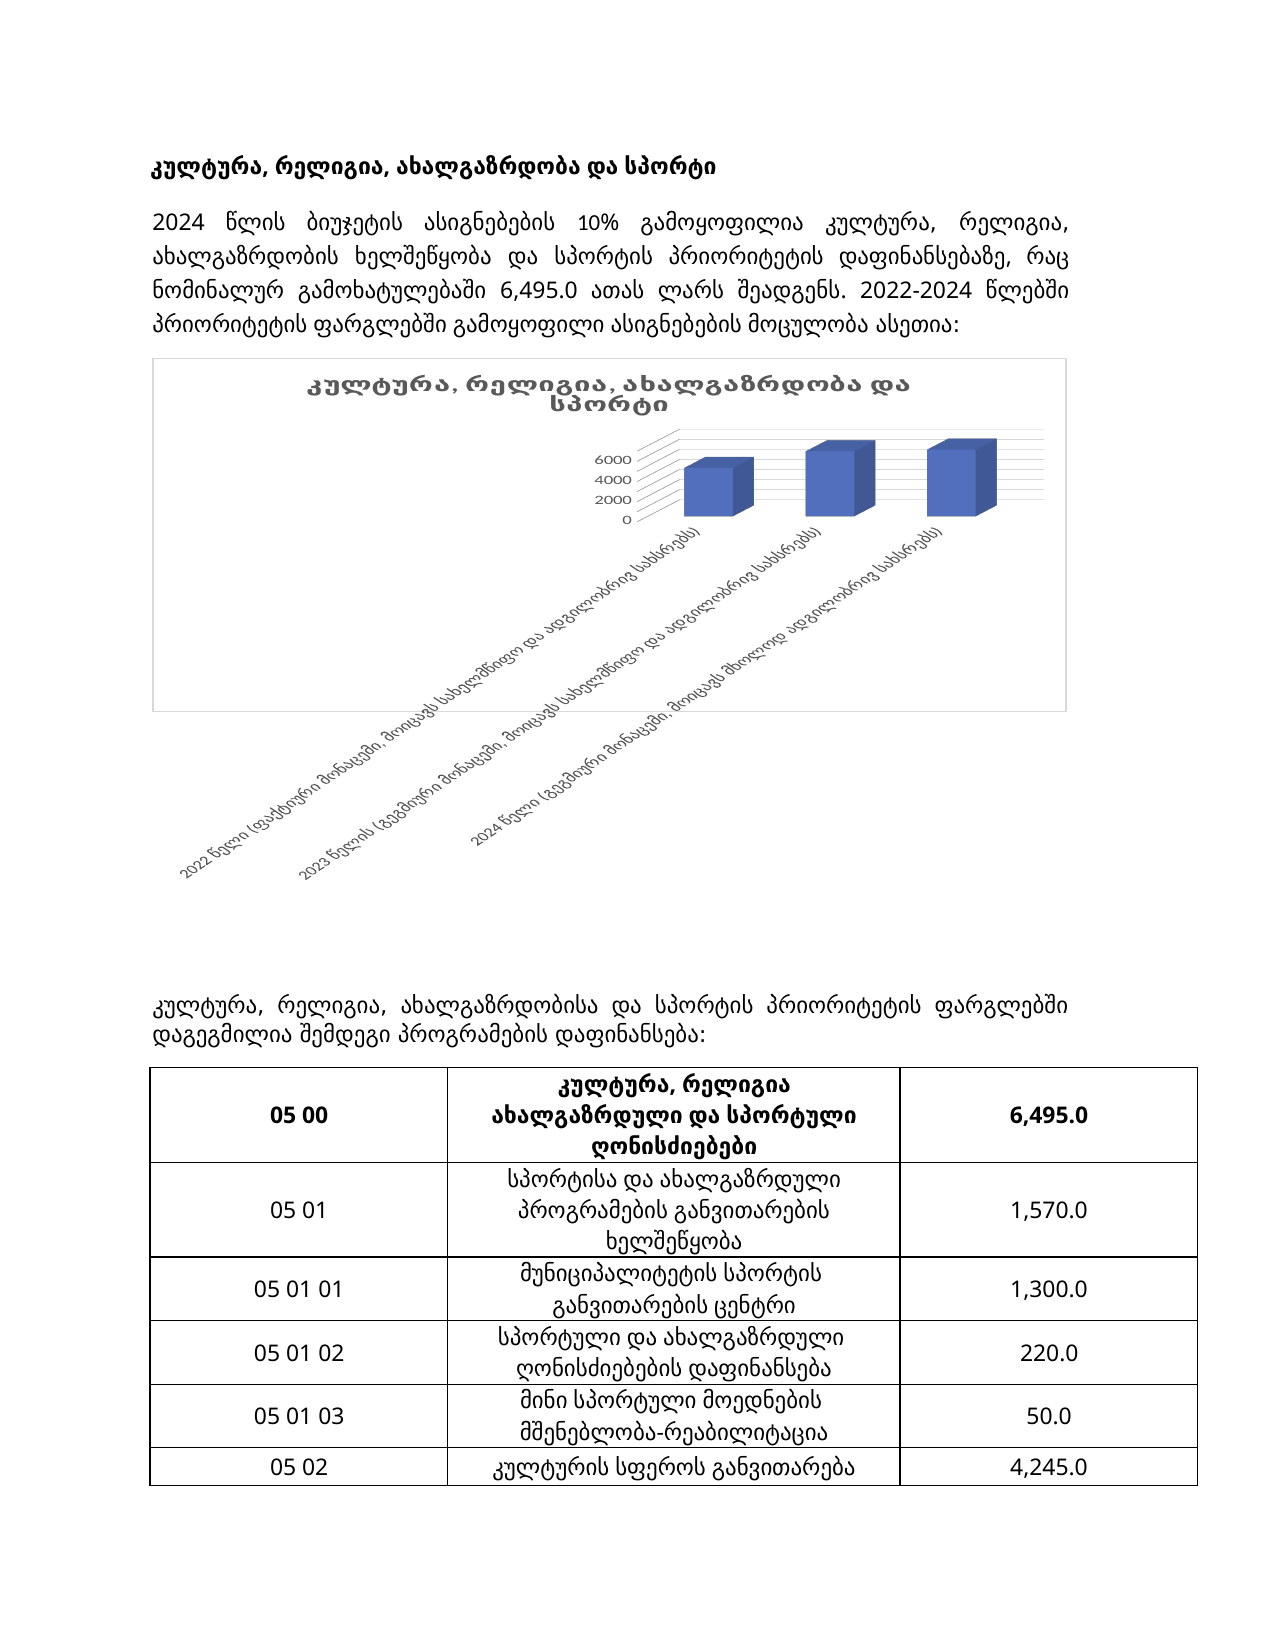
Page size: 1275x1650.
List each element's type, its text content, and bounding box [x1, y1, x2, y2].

table_cell სპორტული და ახალგაზრდული ღონისძიებების დაფინანსება [448, 1321, 899, 1383]
text 2024 წლის ბიუჯეტის ასიგნებების 10% გამოყოფილია კულტურა, რელიგია, ახალგაზრდობის ხელშეწყობა და სპორტის პრიორიტეტის დაფინანსებაზე, რაც ნომინალურ გამოხატულებაში 6,495.0 ათას ლარს შეადგენს. 2022-2024 წლებში პრიორიტეტის ფარგლებში გამოყოფილი ასიგნებების მოცულობა ასეთია: [152, 206, 1069, 339]
table_header 05 00 [151, 1068, 447, 1162]
table_cell 05 01 01 [151, 1258, 447, 1320]
table_cell 220.0 [901, 1321, 1197, 1383]
table_cell 05 01 02 [151, 1321, 447, 1383]
table_cell სპორტისა და ახალგაზრდული პროგრამების განვითარების ხელშეწყობა [448, 1163, 899, 1256]
table_cell მუნიციპალიტეტის სპორტის განვითარების ცენტრი [448, 1258, 899, 1320]
subtitle კულტურა, რელიგია, ახალგაზრდობა და სპორტი [150, 150, 1125, 181]
table_cell 05 01 03 [151, 1385, 447, 1447]
table_cell მინი სპორტული მოედნების მშენებლობა-რეაბილიტაცია [448, 1385, 899, 1447]
table_cell 1,300.0 [901, 1258, 1197, 1320]
table_cell 05 02 [151, 1448, 447, 1484]
table_cell 05 01 [151, 1163, 447, 1256]
table_header 6,495.0 [901, 1068, 1197, 1162]
text კულტურა, რელიგია, ახალგაზრდობისა და სპორტის პრიორიტეტის ფარგლებში დაგეგმილია შემდეგი პროგრამების დაფინანსება: [152, 993, 1069, 1048]
table_cell კულტურის სფეროს განვითარება [448, 1448, 899, 1484]
table_header კულტურა, რელიგია ახალგაზრდული და სპორტული ღონისძიებები [448, 1068, 899, 1162]
table_cell 50.0 [901, 1385, 1197, 1447]
table_cell 1,570.0 [901, 1163, 1197, 1256]
table_cell 4,245.0 [901, 1448, 1197, 1484]
